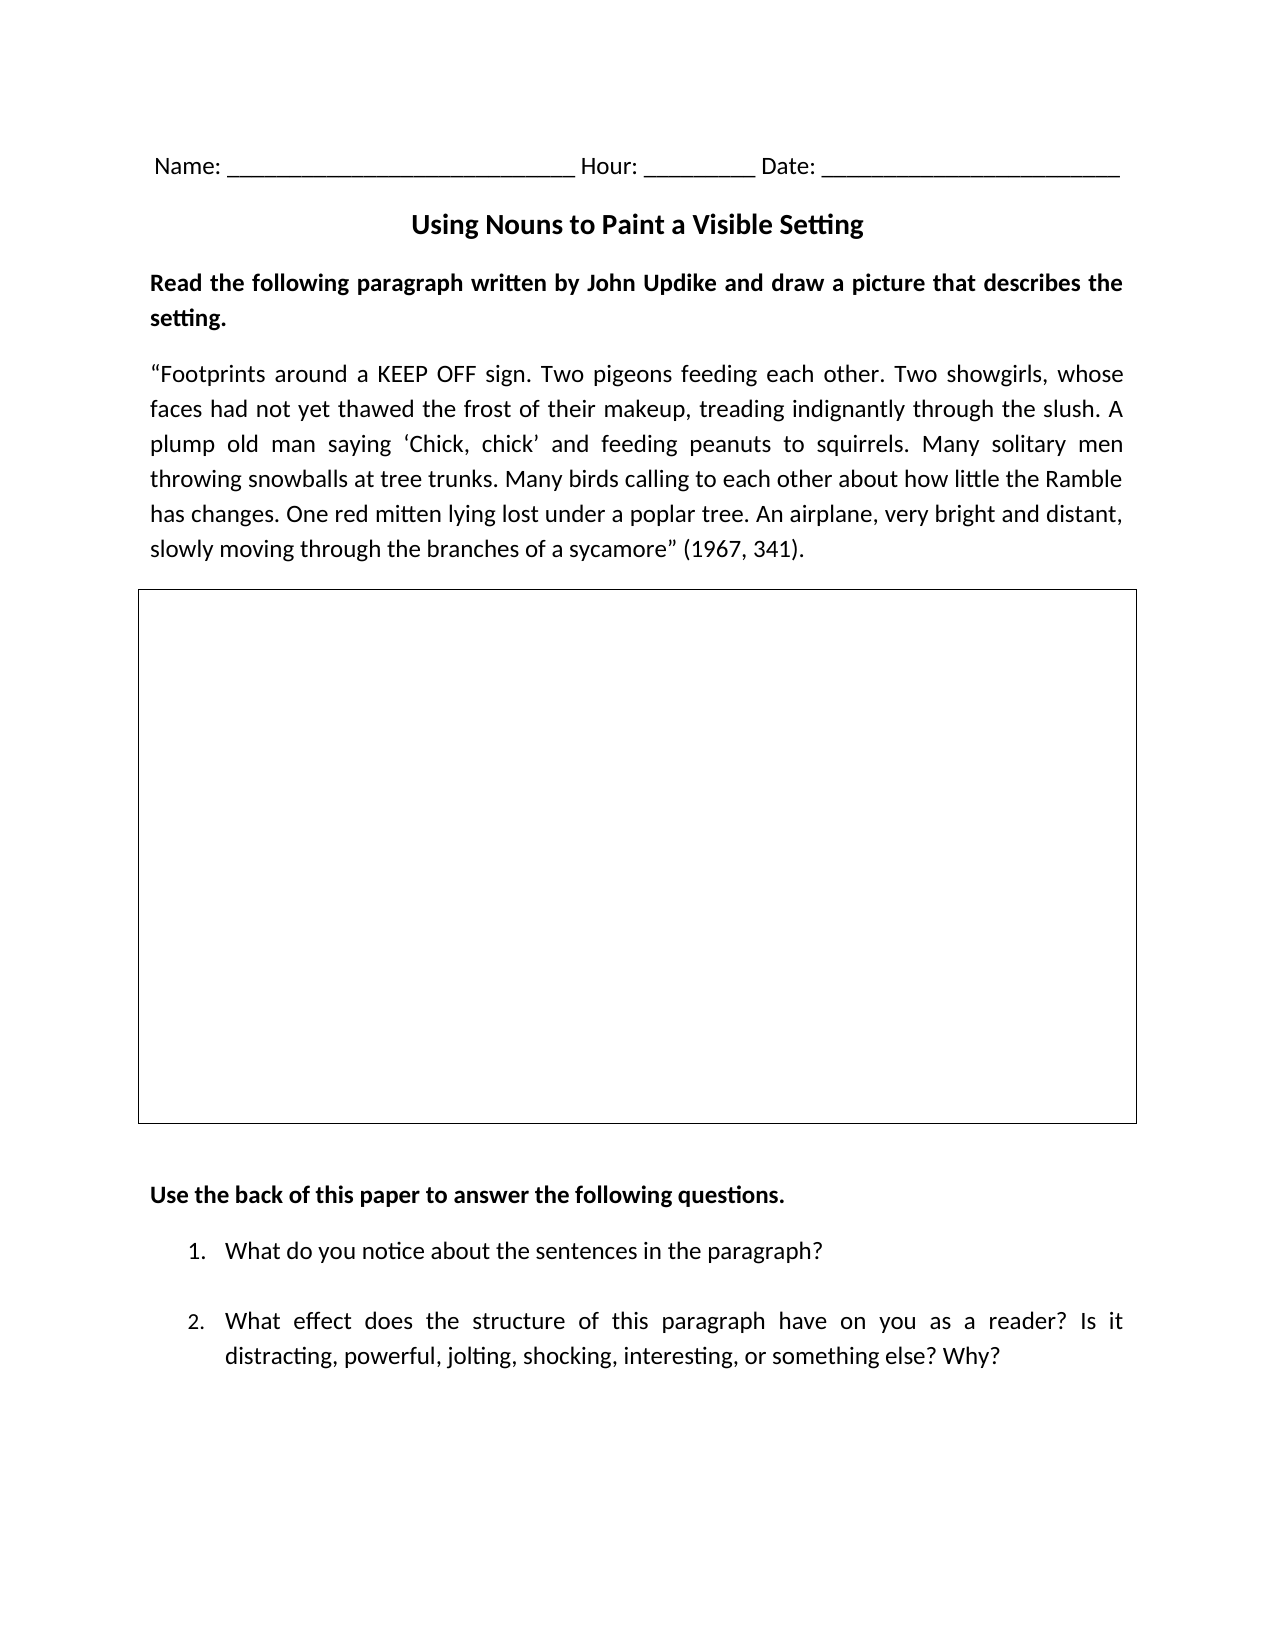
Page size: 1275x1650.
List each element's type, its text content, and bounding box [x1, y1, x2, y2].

list What do you notice about the sentences in the paragraph? [187, 1235, 1125, 1266]
text Name: ____________________________ Hour: _________ Date: ________________________ [150, 150, 1125, 181]
text Using Nouns to Paint a Visible Setting [150, 206, 1125, 241]
text Use the back of this paper to answer the following questions. [150, 1179, 1125, 1210]
text “Footprints around a KEEP OFF sign. Two pigeons feeding each other. Two showgirls, whose faces had not yet thawed the frost of their makeup, treading indignantly through the slush. A plump old man saying ‘Chick, chick’ and feeding peanuts to squirrels. Many solitary men throwing snowballs at tree trunks. Many birds calling to each other about how little the Ramble has changes. One red mitten lying lost under a poplar tree. An airplane, very bright and distant, slowly moving through the branches of a sycamore” (1967, 341). [150, 358, 1125, 564]
table_header [139, 590, 1136, 1123]
text Read the following paragraph written by John Updike and draw a picture that describes the setting. [150, 268, 1125, 333]
list What effect does the structure of this paragraph have on you as a reader? Is it distracting, powerful, jolting, shocking, interesting, or something else? Why? [187, 1305, 1125, 1371]
